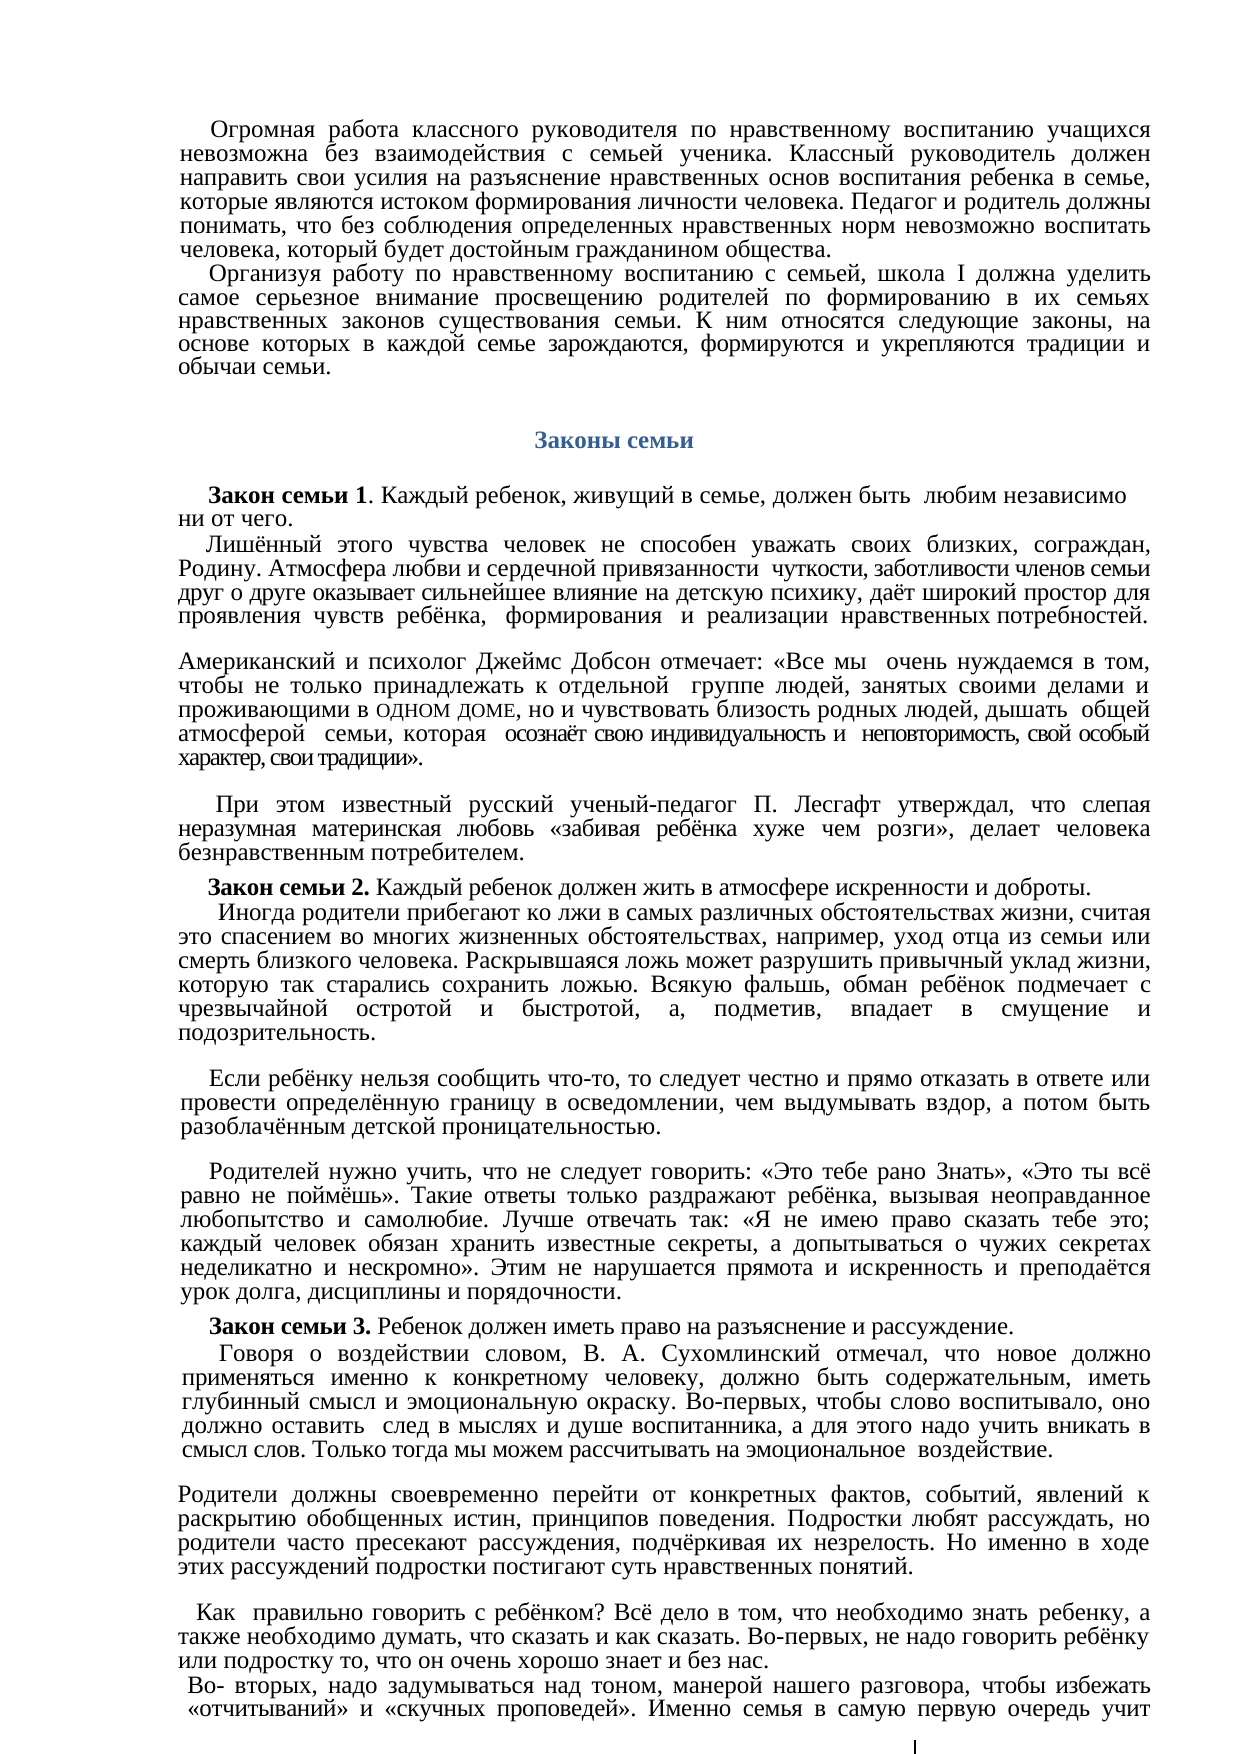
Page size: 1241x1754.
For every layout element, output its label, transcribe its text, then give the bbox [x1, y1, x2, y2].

text Закон семьи 3. Ребенок должен иметь право на разъяснение и рассуждение. [182, 1315, 1151, 1340]
text Как правильно говорить с ребёнком? Всё дело в том, что необходимо знать ребенку, а также необходимо думать, что сказать и как сказать. Во-первых, не надо говорить ребёнку или подростку то, что он очень хорошо знает и без нас. [178, 1601, 1150, 1673]
text При этом известный русский ученый-педагог П. Лесгафт утверждал, что слепая неразумная материнская любовь «забивая ребёнка хуже чем розги», делает человека безнравственным потребителем. [178, 793, 1151, 865]
text Родителей нужно учить, что не следует говорить: «Это тебе рано Знать», «Это ты всё равно не поймёшь». Такие ответы только раздражают ребёнка, вызывая неоправданное любопытство и самолюбие. Лучше отвечать так: «Я не имею право сказать тебе это; каждый человек обязан хранить известные секреты, а допытываться о чужих секретах неделикатно и нескромно». Этим не нарушается прямота и искренность и преподаётся урок долга, дисциплины и порядочности. [180, 1161, 1151, 1304]
text Говоря о воздействии словом, В. А. Сухомлинский отмечал, что новое должно применяться именно к конкретному человеку, должно быть содержательным, иметь глубинный смысл и эмоциональную окраску. Во-первых, чтобы слово воспитывало, оно должно оставить след в мыслях и душе воспитанника, а для этого надо учить вникать в смысл слов. Только тогда мы можем рассчитывать на эмоциональное воздействие. [182, 1342, 1151, 1462]
text Если ребёнку нельзя сообщить что-то, то следует честно и прямо отказать в ответе или провести определённую границу в осведомлении, чем выдумывать вздор, а потом быть разоблачённым детской проницательностью. [180, 1067, 1151, 1139]
text Американский и психолог Джеймс Добсон отмечает: «Все мы очень нуждаемся в том, чтобы не только принадлежать к отдельной группе людей, занятых своими делами и проживающими в одном доме, но и чувствовать близость родных людей, дышать общей атмосферой семьи, которая осознаёт свою индивидуальность и неповторимость, свой особый характер, свои традиции». [178, 651, 1151, 770]
subtitle Законы семьи [178, 429, 1151, 453]
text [187, 1674, 1151, 1721]
text Огромная работа классного руководителя по нравственному воспитанию учащихся невозможна без взаимодействия с семьей ученика. Классный руководитель должен направить свои усилия на разъяснение нравственных основ воспитания ребенка в семье, которые являются истоком формирования личности человека. Педагог и родитель должны понимать, что без соблюдения определенных нравственных норм невозможно воспитать человека, который будет достойным гражданином общества. [179, 118, 1151, 262]
text Лишённый этого чувства человек не способен уважать своих близких, сограждан, Родину. Атмосфера любви и сердечной привязанности чуткости, заботливости членов семьи друг о друге оказывает сильнейшее влияние на детскую психику, даёт широкий простор для проявления чувств ребёнка, формирования и реализации нравственных потребностей. [178, 533, 1151, 629]
text Родители должны своевременно перейти от конкретных фактов, событий, явлений к раскрытию обобщенных истин, принципов поведения. Подростки любят рассуждать, но родители часто пресекают рассуждения, подчёркивая их незрелость. Но именно в ходе этих рассуждений подростки постигают суть нравственных понятий. [177, 1483, 1150, 1579]
text Закон семьи 1. Каждый ребенок, живущий в семье, должен быть любим независимо ни от чего. [178, 486, 1128, 531]
text Иногда родители прибегают ко лжи в самых различных обстоятельствах жизни, считая это спасением во многих жизненных обстоятельствах, например, уход отца из семьи или смерть близкого человека. Раскрывшаяся ложь может разрушить привычный уклад жизни, которую так старались сохранить ложью. Всякую фальшь, обман ребёнок подмечает с чрезвычайной остротой и быстротой, а, подметив, впадает в смущение и подозрительность. [178, 901, 1151, 1045]
text Закон семьи 2. Каждый ребенок должен жить в атмосфере искренности и доброты. [179, 874, 1150, 900]
text Организуя работу по нравственному воспитанию с семьей, школа I должна уделить самое серьезное внимание просвещению родителей по формированию в их семьях нравственных законов существования семьи. К ним относятся следующие законы, на основе которых в каждой семье зарождаются, формируются и укрепляются традиции и обычаи семьи. [178, 263, 1151, 379]
